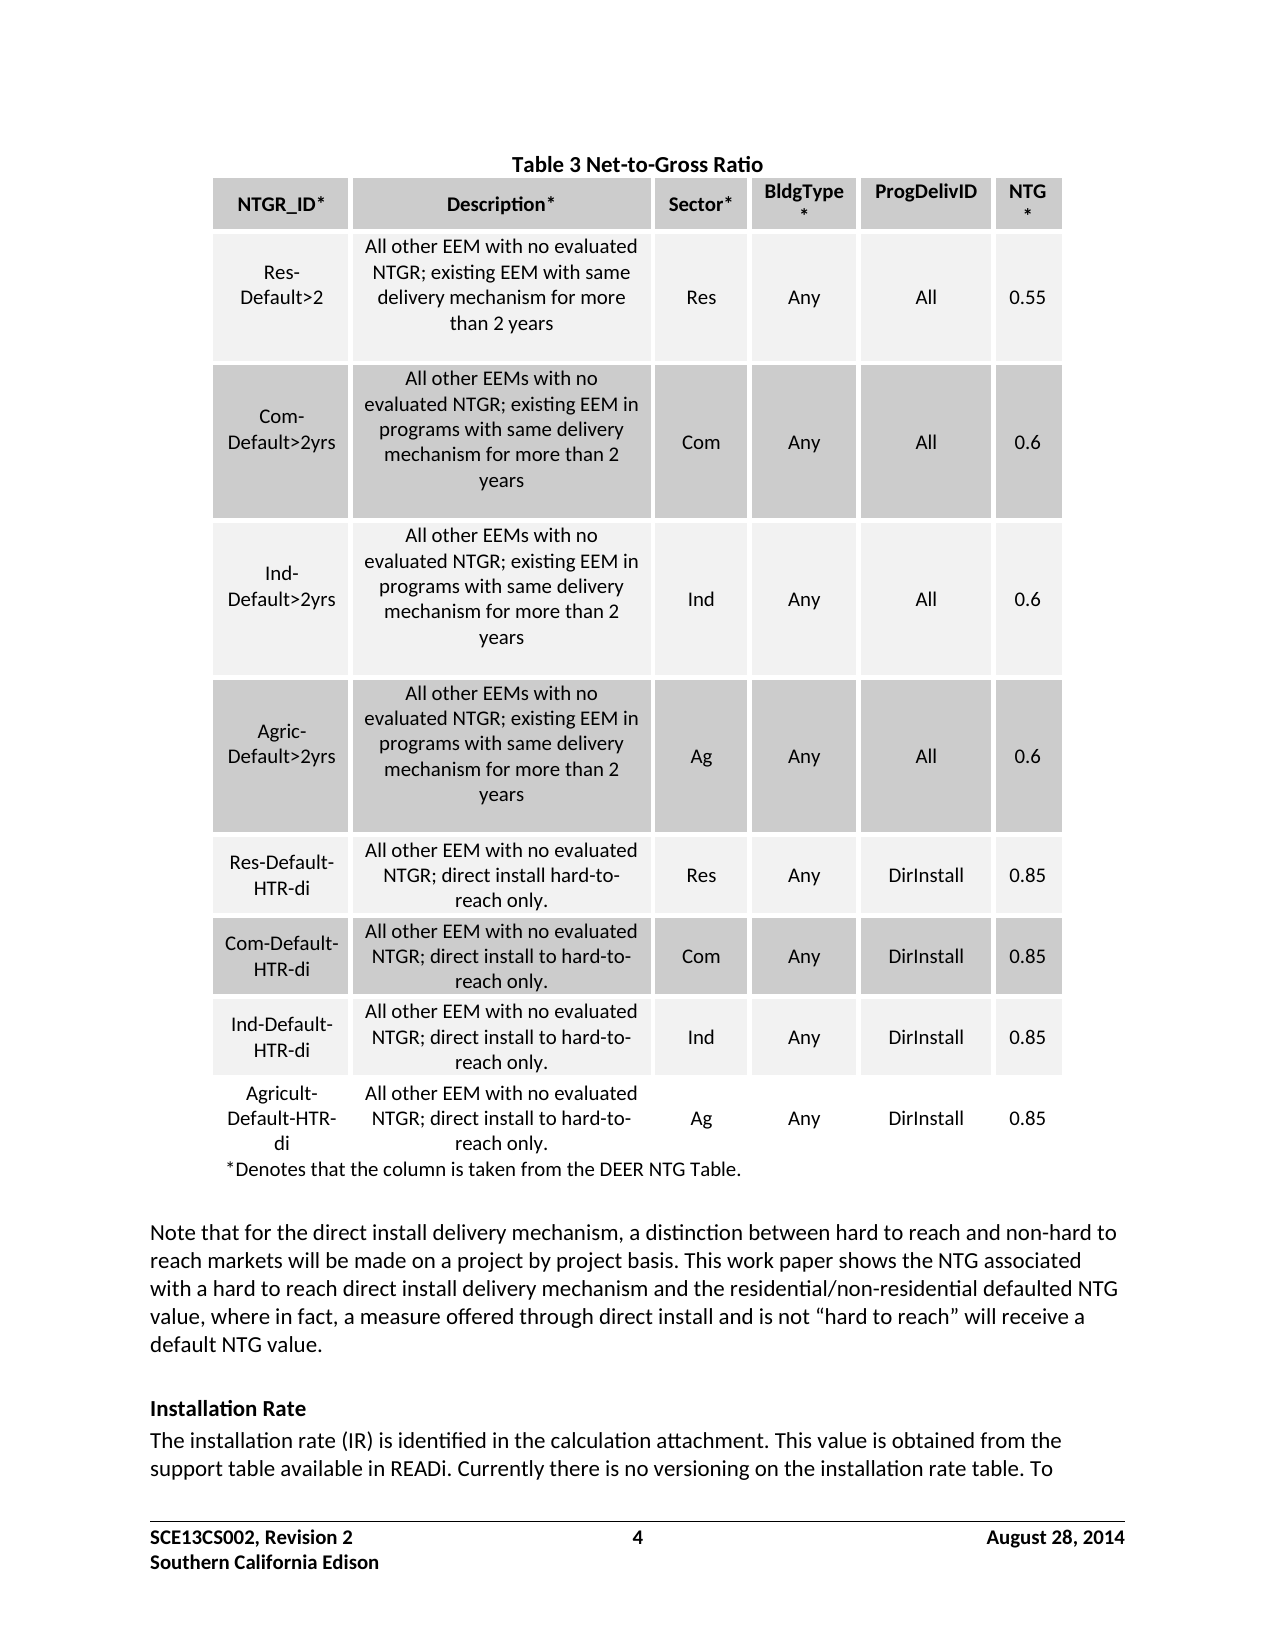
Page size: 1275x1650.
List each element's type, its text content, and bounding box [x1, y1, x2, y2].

table_cell Ag [655, 1080, 747, 1156]
table_header BldgType* [752, 178, 856, 229]
table_header Description* [353, 178, 651, 229]
table_cell Any [752, 234, 856, 361]
table_cell Res-Default-HTR-di [213, 837, 348, 913]
table_cell All other EEM with no evaluated NTGR; direct install to hard-to-reach only. [353, 918, 651, 994]
table_cell All other EEM with no evaluated NTGR; direct install to hard-to-reach only. [353, 999, 651, 1075]
table_header Sector* [655, 178, 747, 229]
table_cell Com [655, 918, 747, 994]
text Installation Rate [150, 1394, 1125, 1422]
table_cell All [861, 523, 991, 675]
table_cell All [861, 365, 991, 518]
text *Denotes that the column is taken from the DEER NTG Table. [150, 1156, 1125, 1181]
table_header NTG* [996, 178, 1062, 229]
table_cell All other EEMs with no evaluated NTGR; existing EEM in programs with same delivery mechanism for more than 2 years [353, 523, 651, 675]
table_cell All [861, 680, 991, 832]
table_cell Any [752, 918, 856, 994]
table_cell Res-Default>2 [213, 234, 348, 361]
table_cell Any [752, 999, 856, 1075]
table_cell 0.85 [996, 918, 1062, 994]
table_cell 0.6 [996, 680, 1062, 832]
table_cell Any [752, 365, 856, 518]
table_cell 0.6 [996, 523, 1062, 675]
table_cell Com-Default-HTR-di [213, 918, 348, 994]
table_cell Agric-Default>2yrs [213, 680, 348, 832]
table_cell 0.85 [996, 1080, 1062, 1156]
table_cell All other EEM with no evaluated NTGR; direct install hard-to-reach only. [353, 837, 651, 913]
table_cell 0.85 [996, 837, 1062, 913]
table_cell 0.55 [996, 234, 1062, 361]
table_cell Ag [655, 680, 747, 832]
table_cell DirInstall [861, 1080, 991, 1156]
table_cell All other EEM with no evaluated NTGR; direct install to hard-to-reach only. [353, 1080, 651, 1156]
table_cell Com-Default>2yrs [213, 365, 348, 518]
table_cell DirInstall [861, 837, 991, 913]
table_cell Res [655, 234, 747, 361]
table_cell All other EEM with no evaluated NTGR; existing EEM with same delivery mechanism for more than 2 years [353, 234, 651, 361]
table_cell Res [655, 837, 747, 913]
table_cell 0.85 [996, 999, 1062, 1075]
table_cell All other EEMs with no evaluated NTGR; existing EEM in programs with same delivery mechanism for more than 2 years [353, 365, 651, 518]
table_cell Ind [655, 523, 747, 675]
table_cell Ind-Default>2yrs [213, 523, 348, 675]
text Note that for the direct install delivery mechanism, a distinction between hard to reach and non-hard to reach markets will be made on a project by project basis. This work paper shows the NTG associated with a hard to reach direct install delivery mechanism and the residential/non-residential defaulted NTG value, where in fact, a measure offered through direct install and is not “hard to reach” will receive a default NTG value. [150, 1218, 1125, 1358]
table_cell Com [655, 365, 747, 518]
table_cell All other EEMs with no evaluated NTGR; existing EEM in programs with same delivery mechanism for more than 2 years [353, 680, 651, 832]
table_header ProgDelivID [861, 178, 991, 229]
table_cell DirInstall [861, 918, 991, 994]
table_cell Ind-Default-HTR-di [213, 999, 348, 1075]
table_cell Any [752, 837, 856, 913]
table_cell Any [752, 680, 856, 832]
table_cell All [861, 234, 991, 361]
table_cell DirInstall [861, 999, 991, 1075]
text Table 3 Net-to-Gross Ratio [150, 150, 1125, 178]
table_cell Agricult-Default-HTR-di [213, 1080, 348, 1156]
table_cell Any [752, 523, 856, 675]
table_header NTGR_ID* [213, 178, 348, 229]
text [150, 1426, 1125, 1482]
table_cell Ind [655, 999, 747, 1075]
table_cell 0.6 [996, 365, 1062, 518]
table_cell Any [752, 1080, 856, 1156]
